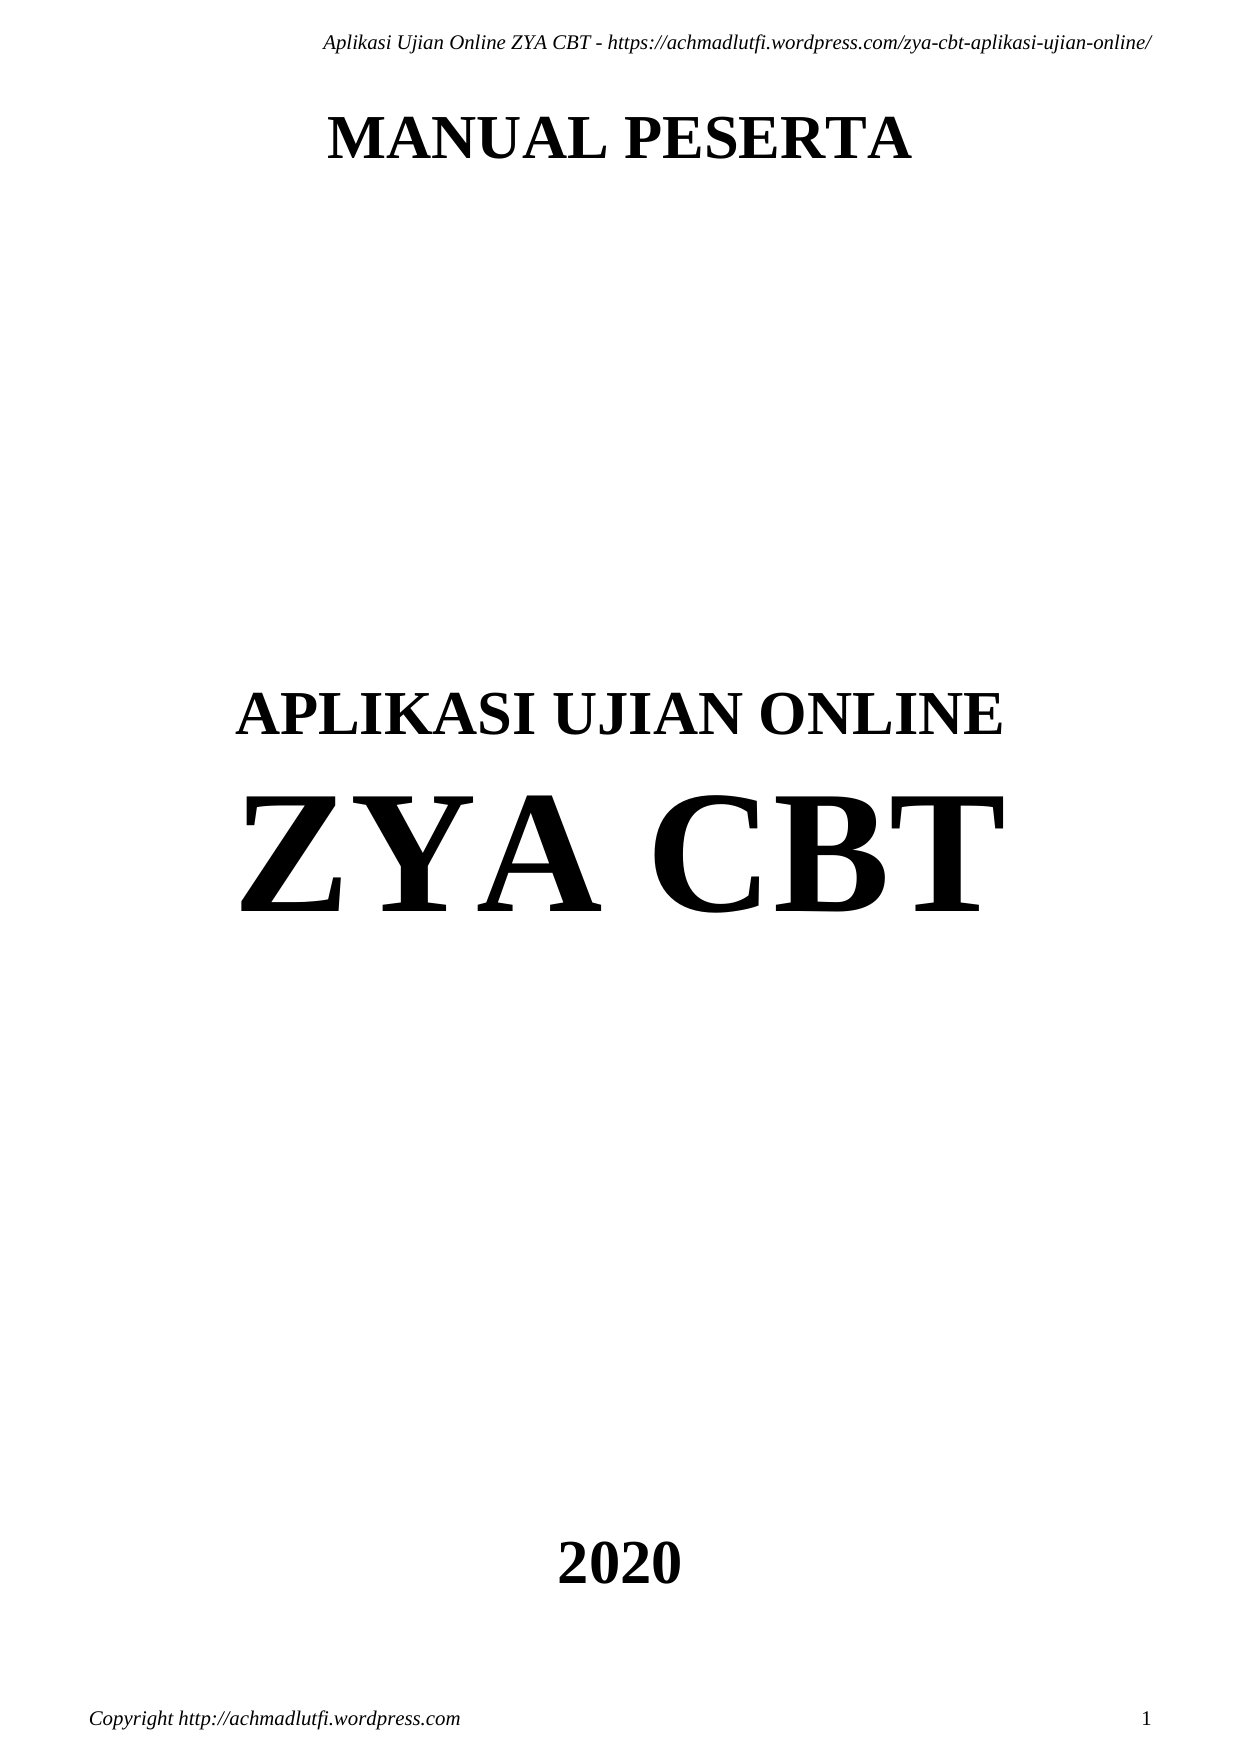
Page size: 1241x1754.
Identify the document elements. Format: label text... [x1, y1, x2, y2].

text 2020 [89, 1525, 1152, 1597]
text ZYA CBT [89, 748, 1152, 949]
text APLIKASI UJIAN ONLINE [89, 676, 1152, 748]
text MANUAL PESERTA [89, 101, 1152, 172]
